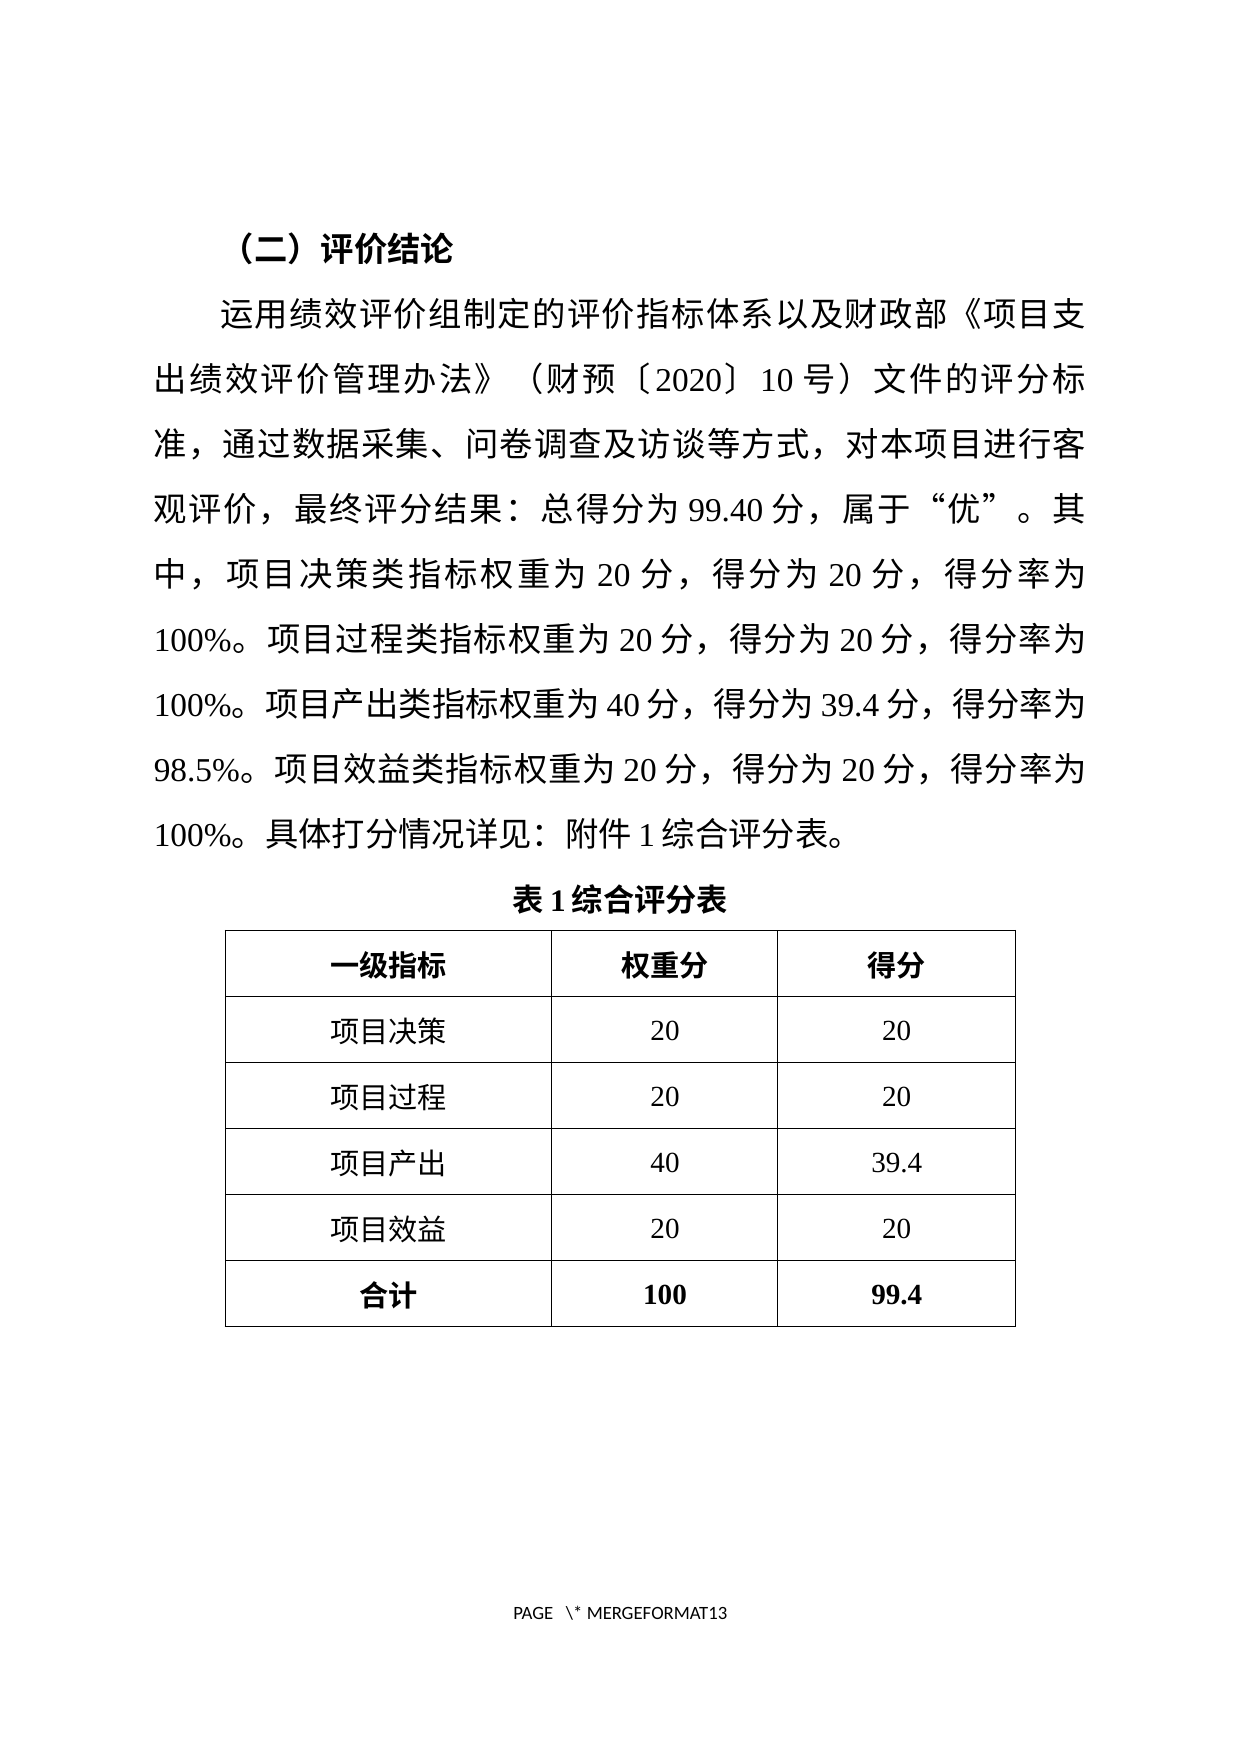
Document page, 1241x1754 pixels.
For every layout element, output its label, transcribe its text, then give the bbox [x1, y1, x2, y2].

title 表1综合评分表 [153, 865, 1087, 930]
table_cell 100 [552, 1261, 777, 1326]
table_cell 项目过程 [226, 1063, 551, 1128]
table_cell 39.4 [778, 1129, 1015, 1194]
table_cell 项目产出 [226, 1129, 551, 1194]
table_cell 40 [552, 1129, 777, 1194]
table_cell 20 [778, 1063, 1015, 1128]
table_cell 20 [552, 997, 777, 1062]
table_header 权重分 [552, 931, 777, 996]
title 运用绩效评价组制定的评价指标体系以及财政部《项目支出绩效评价管理办法》（财预〔2020〕10号）文件的评分标准，通过数据采集、问卷调查及访谈等方式，对本项目进行客观评价，最终评分结果：总得分为99.40分，属于“优”。其中，项目决策类指标权重为20分，得分为20分，得分率为 100%。项目过程类指标权重为20分，得分为20分，得分率为 100%。项目产出类指标权重为40分，得分为39.4分，得分率为 98.5%。项目效益类指标权重为20分，得分为20分，得分率为100%。具体打分情况详见：附件1综合评分表。 [153, 280, 1087, 865]
table_header 一级指标 [226, 931, 551, 996]
table_cell 20 [778, 1195, 1015, 1260]
table_cell 项目决策 [226, 997, 551, 1062]
table_header 得分 [778, 931, 1015, 996]
table_cell 99.4 [778, 1261, 1015, 1326]
table_cell 20 [552, 1063, 777, 1128]
title （二）评价结论 [153, 215, 1087, 280]
table_cell 20 [552, 1195, 777, 1260]
table_cell 项目效益 [226, 1195, 551, 1260]
table_cell 20 [778, 997, 1015, 1062]
table_cell 合计 [226, 1261, 551, 1326]
